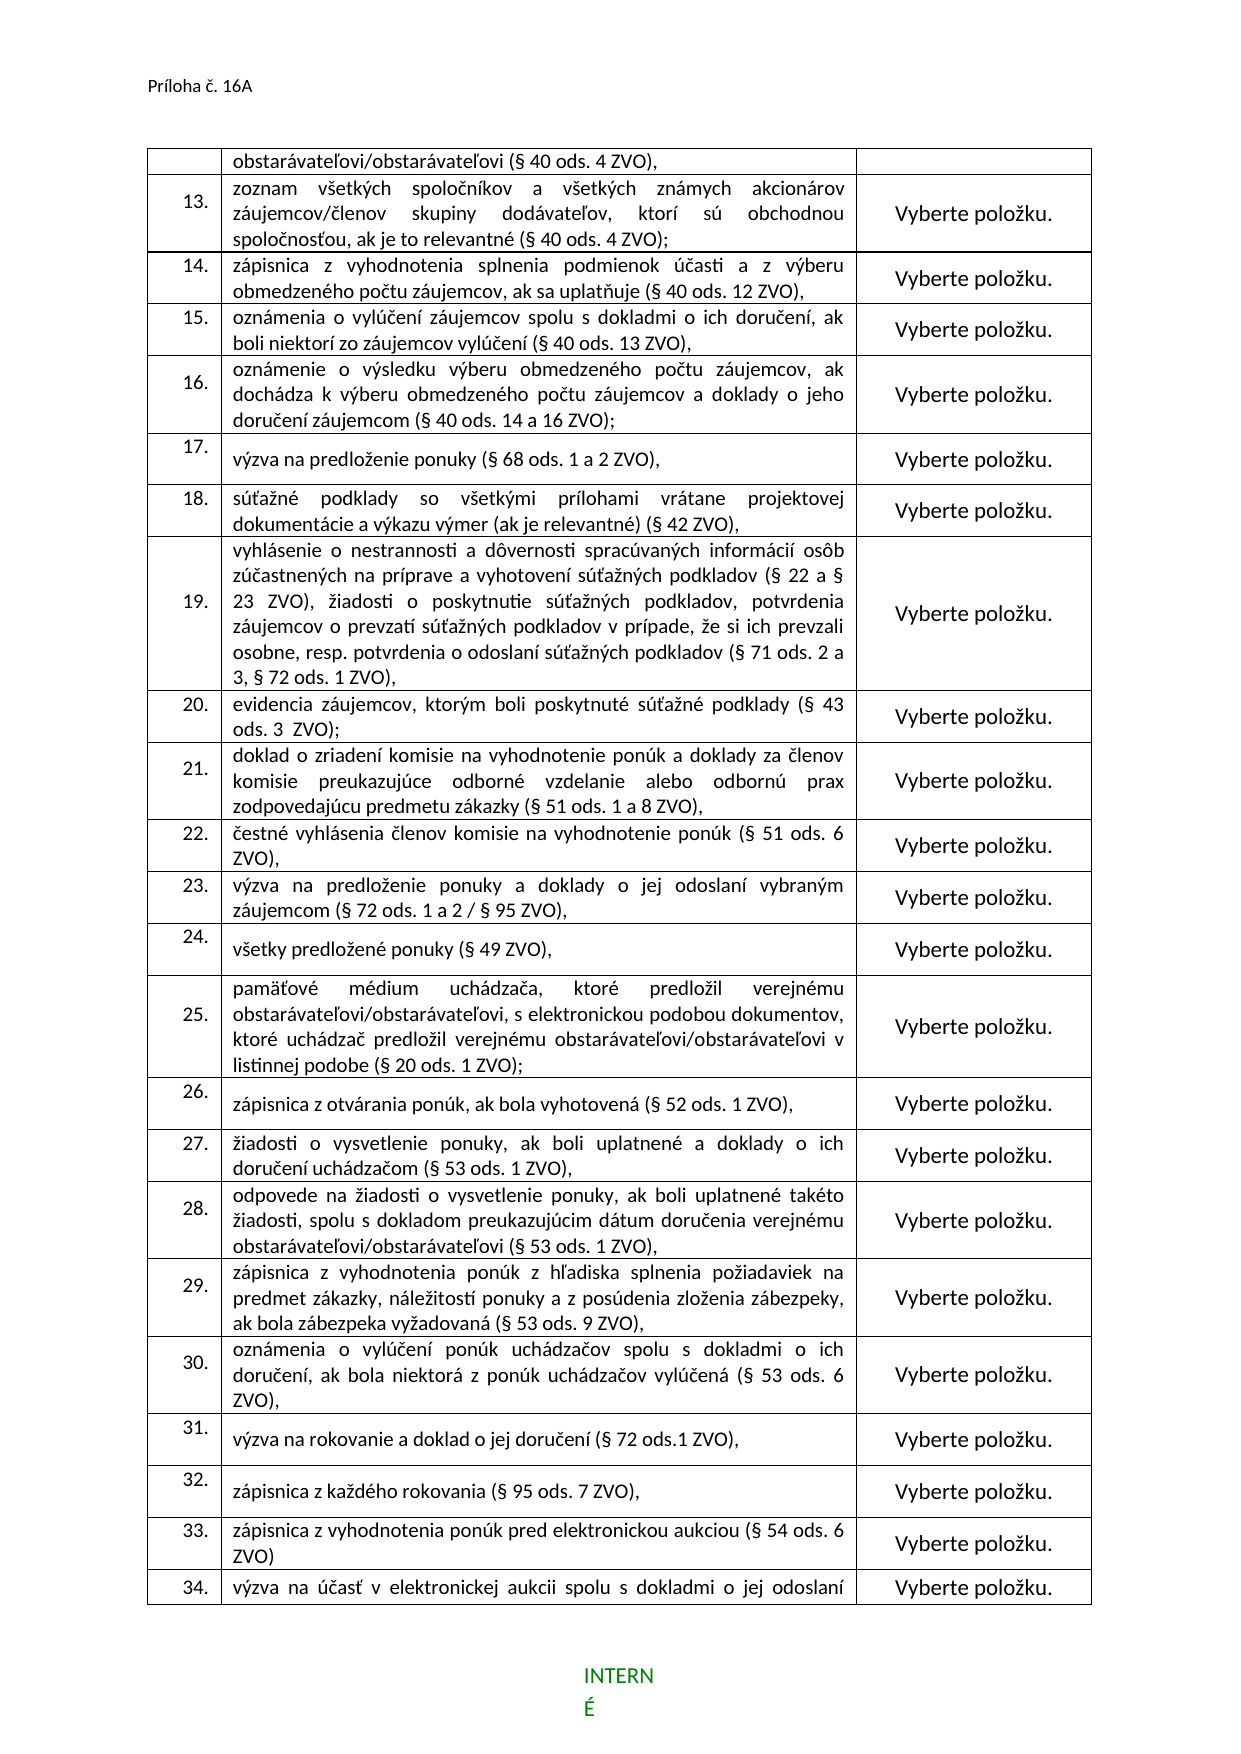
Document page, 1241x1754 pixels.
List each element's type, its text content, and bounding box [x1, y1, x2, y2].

table_cell [148, 1414, 221, 1465]
table_cell [148, 356, 221, 432]
table_cell [148, 872, 221, 923]
table_cell [148, 820, 221, 871]
table_cell [148, 537, 221, 690]
table_cell [148, 175, 221, 251]
table_cell zápisnica z vyhodnotenia ponúk z hľadiska splnenia požiadaviek na predmet zákazky, náležitostí ponuky a z posúdenia zloženia zábezpeky, ak bola zábezpeka vyžadovaná (§ 53 ods. 9 ZVO), [222, 1259, 856, 1336]
table_cell oznámenie o výsledku výberu obmedzeného počtu záujemcov, ak dochádza k výberu obmedzeného počtu záujemcov a doklady o jeho doručení záujemcom (§ 40 ods. 14 a 16 ZVO); [222, 356, 856, 432]
table_cell [148, 1182, 221, 1258]
table_cell čestné vyhlásenia členov komisie na vyhodnotenie ponúk (§ 51 ods. 6 ZVO), [222, 820, 856, 871]
table_cell [148, 1466, 221, 1517]
table_cell [148, 485, 221, 536]
table_cell [148, 924, 221, 974]
table_cell všetky predložené ponuky (§ 49 ZVO), [222, 924, 856, 974]
table_cell [148, 434, 221, 484]
table_cell odpovede na žiadosti o vysvetlenie ponuky, ak boli uplatnené takéto žiadosti, spolu s dokladom preukazujúcim dátum doručenia verejnému obstarávateľovi/obstarávateľovi (§ 53 ods. 1 ZVO), [222, 1182, 856, 1258]
table_cell evidencia záujemcov, ktorým boli poskytnuté súťažné podklady (§ 43 ods. 3 ZVO); [222, 691, 856, 742]
table_cell zápisnica z vyhodnotenia ponúk pred elektronickou aukciou (§ 54 ods. 6 ZVO) [222, 1518, 856, 1568]
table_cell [222, 1570, 856, 1604]
table_cell zápisnica z vyhodnotenia splnenia podmienok účasti a z výberu obmedzeného počtu záujemcov, ak sa uplatňuje (§ 40 ods. 12 ZVO), [222, 253, 856, 303]
table_cell žiadosti o vysvetlenie ponuky, ak boli uplatnené a doklady o ich doručení uchádzačom (§ 53 ods. 1 ZVO), [222, 1130, 856, 1181]
table_cell vyhlásenie o nestrannosti a dôvernosti spracúvaných informácií osôb zúčastnených na príprave a vyhotovení súťažných podkladov (§ 22 a § 23 ZVO), žiadosti o poskytnutie súťažných podkladov, potvrdenia záujemcov o prevzatí súťažných podkladov v prípade, že si ich prevzali osobne, resp. potvrdenia o odoslaní súťažných podkladov (§ 71 ods. 2 a 3, § 72 ods. 1 ZVO), [222, 537, 856, 690]
table_cell zápisnica z každého rokovania (§ 95 ods. 7 ZVO), [222, 1466, 856, 1517]
table_cell zoznam všetkých spoločníkov a všetkých známych akcionárov záujemcov/členov skupiny dodávateľov, ktorí sú obchodnou spoločnosťou, ak je to relevantné (§ 40 ods. 4 ZVO); [222, 175, 856, 251]
table_cell doklad o zriadení komisie na vyhodnotenie ponúk a doklady za členov komisie preukazujúce odborné vzdelanie alebo odbornú prax zodpovedajúcu predmetu zákazky (§ 51 ods. 1 a 8 ZVO), [222, 743, 856, 819]
table_cell výzva na predloženie ponuky (§ 68 ods. 1 a 2 ZVO), [222, 434, 856, 484]
table_cell výzva na predloženie ponuky a doklady o jej odoslaní vybraným záujemcom (§ 72 ods. 1 a 2 / § 95 ZVO), [222, 872, 856, 923]
table_cell [148, 691, 221, 742]
table_cell oznámenia o vylúčení ponúk uchádzačov spolu s dokladmi o ich doručení, ak bola niektorá z ponúk uchádzačov vylúčená (§ 53 ods. 6 ZVO), [222, 1337, 856, 1413]
table_cell zápisnica z otvárania ponúk, ak bola vyhotovená (§ 52 ods. 1 ZVO), [222, 1078, 856, 1129]
table_cell [148, 1259, 221, 1336]
table_cell [148, 743, 221, 819]
table_cell [148, 1130, 221, 1181]
table_cell [148, 1570, 221, 1604]
table_cell pamäťové médium uchádzača, ktoré predložil verejnému obstarávateľovi/obstarávateľovi, s elektronickou podobou dokumentov, ktoré uchádzač predložil verejnému obstarávateľovi/obstarávateľovi v listinnej podobe (§ 20 ods. 1 ZVO); [222, 976, 856, 1077]
table_cell [148, 1518, 221, 1568]
table_cell výzva na rokovanie a doklad o jej doručení (§ 72 ods.1 ZVO), [222, 1414, 856, 1465]
table_cell oznámenia o vylúčení záujemcov spolu s dokladmi o ich doručení, ak boli niektorí zo záujemcov vylúčení (§ 40 ods. 13 ZVO), [222, 304, 856, 355]
table_cell [148, 1078, 221, 1129]
table_cell [148, 253, 221, 303]
table_cell súťažné podklady so všetkými prílohami vrátane projektovej dokumentácie a výkazu výmer (ak je relevantné) (§ 42 ZVO), [222, 485, 856, 536]
table_cell [148, 1337, 221, 1413]
table_cell [148, 976, 221, 1077]
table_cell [222, 149, 856, 174]
table_cell [148, 304, 221, 355]
table_cell [148, 149, 221, 174]
